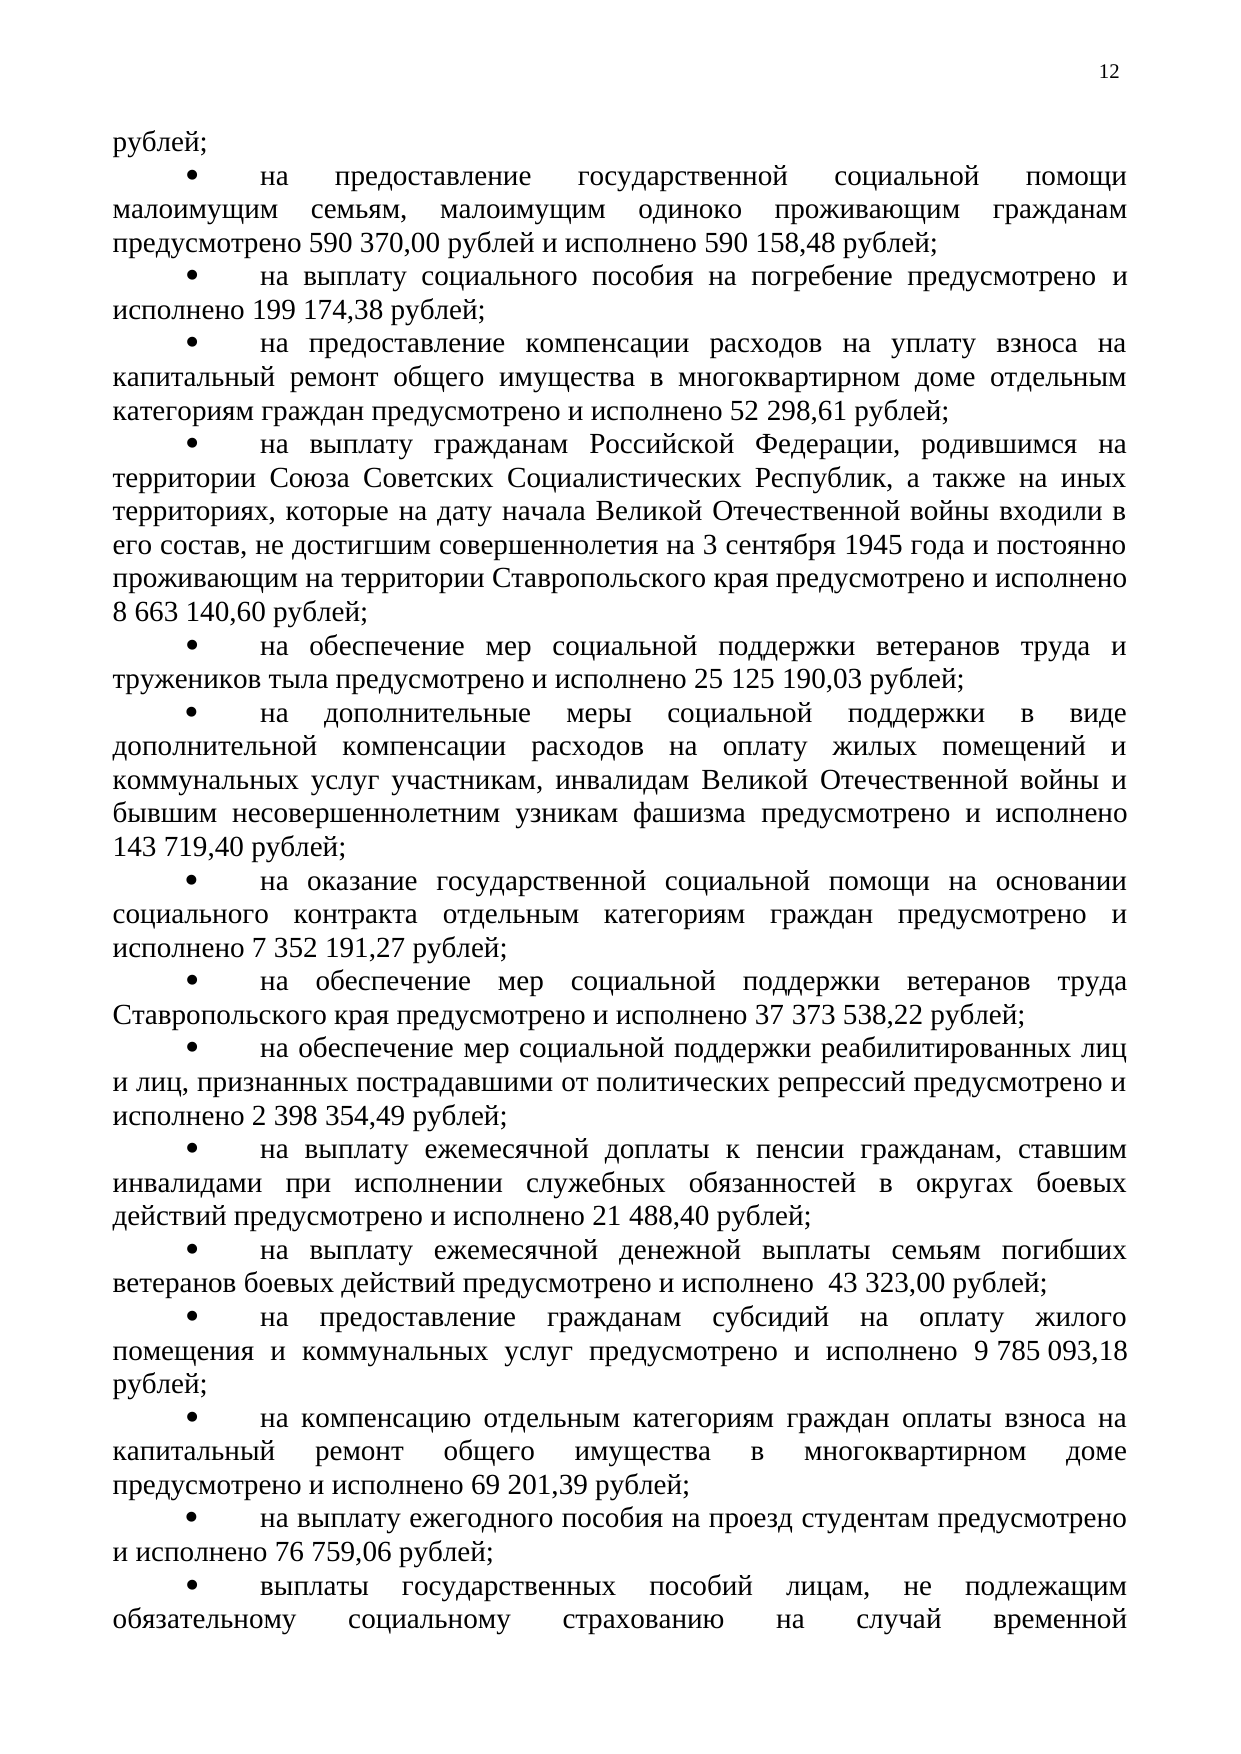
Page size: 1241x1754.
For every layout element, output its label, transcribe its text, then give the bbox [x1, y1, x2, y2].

list на выплату ежемесячной денежной выплаты семьям погибших ветеранов боевых действий предусмотрено и исполнено 43 323,00 рублей; [112, 1232, 1128, 1299]
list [112, 124, 1128, 158]
list на обеспечение мер социальной поддержки реабилитированных лиц и лиц, признанных пострадавшими от политических репрессий предусмотрено и исполнено 2 398 354,49 рублей; [112, 1031, 1128, 1131]
list на выплату ежемесячной доплаты к пенсии гражданам, ставшим инвалидами при исполнении служебных обязанностей в округах боевых действий предусмотрено и исполнено 21 488,40 рублей; [112, 1131, 1128, 1232]
list на дополнительные меры социальной поддержки в виде дополнительной компенсации расходов на оплату жилых помещений и коммунальных услуг участникам, инвалидам Великой Отечественной войны и бывшим несовершеннолетним узникам фашизма предусмотрено и исполнено 143 719,40 рублей; [112, 695, 1128, 863]
list на предоставление компенсации расходов на уплату взноса на капитальный ремонт общего имущества в многоквартирном доме отдельным категориям граждан предусмотрено и исполнено 52 298,61 рублей; [112, 326, 1128, 426]
list на предоставление гражданам субсидий на оплату жилого помещения и коммунальных услуг предусмотрено и исполнено 9 785 093,18 рублей; [112, 1299, 1128, 1400]
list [112, 1568, 1128, 1635]
list на обеспечение мер социальной поддержки ветеранов труда Ставропольского края предусмотрено и исполнено 37 373 538,22 рублей; [112, 963, 1128, 1031]
list на выплату ежегодного пособия на проезд студентам предусмотрено и исполнено 76 759,06 рублей; [112, 1501, 1128, 1568]
list на оказание государственной социальной помощи на основании социального контракта отдельным категориям граждан предусмотрено и исполнено 7 352 191,27 рублей; [112, 863, 1128, 963]
list на предоставление государственной социальной помощи малоимущим семьям, малоимущим одиноко проживающим гражданам предусмотрено 590 370,00 рублей и исполнено 590 158,48 рублей; [112, 158, 1128, 258]
list на обеспечение мер социальной поддержки ветеранов труда и тружеников тыла предусмотрено и исполнено 25 125 190,03 рублей; [112, 628, 1128, 695]
list на выплату социального пособия на погребение предусмотрено и исполнено 199 174,38 рублей; [112, 258, 1128, 326]
list на выплату гражданам Российской Федерации, родившимся на территории Союза Советских Социалистических Республик, а также на иных территориях, которые на дату начала Великой Отечественной войны входили в его состав, не достигшим совершеннолетия на 3 сентября 1945 года и постоянно проживающим на территории Ставропольского края предусмотрено и исполнено 8 663 140,60 рублей; [112, 426, 1128, 628]
list на компенсацию отдельным категориям граждан оплаты взноса на капитальный ремонт общего имущества в многоквартирном доме предусмотрено и исполнено 69 201,39 рублей; [112, 1400, 1128, 1501]
